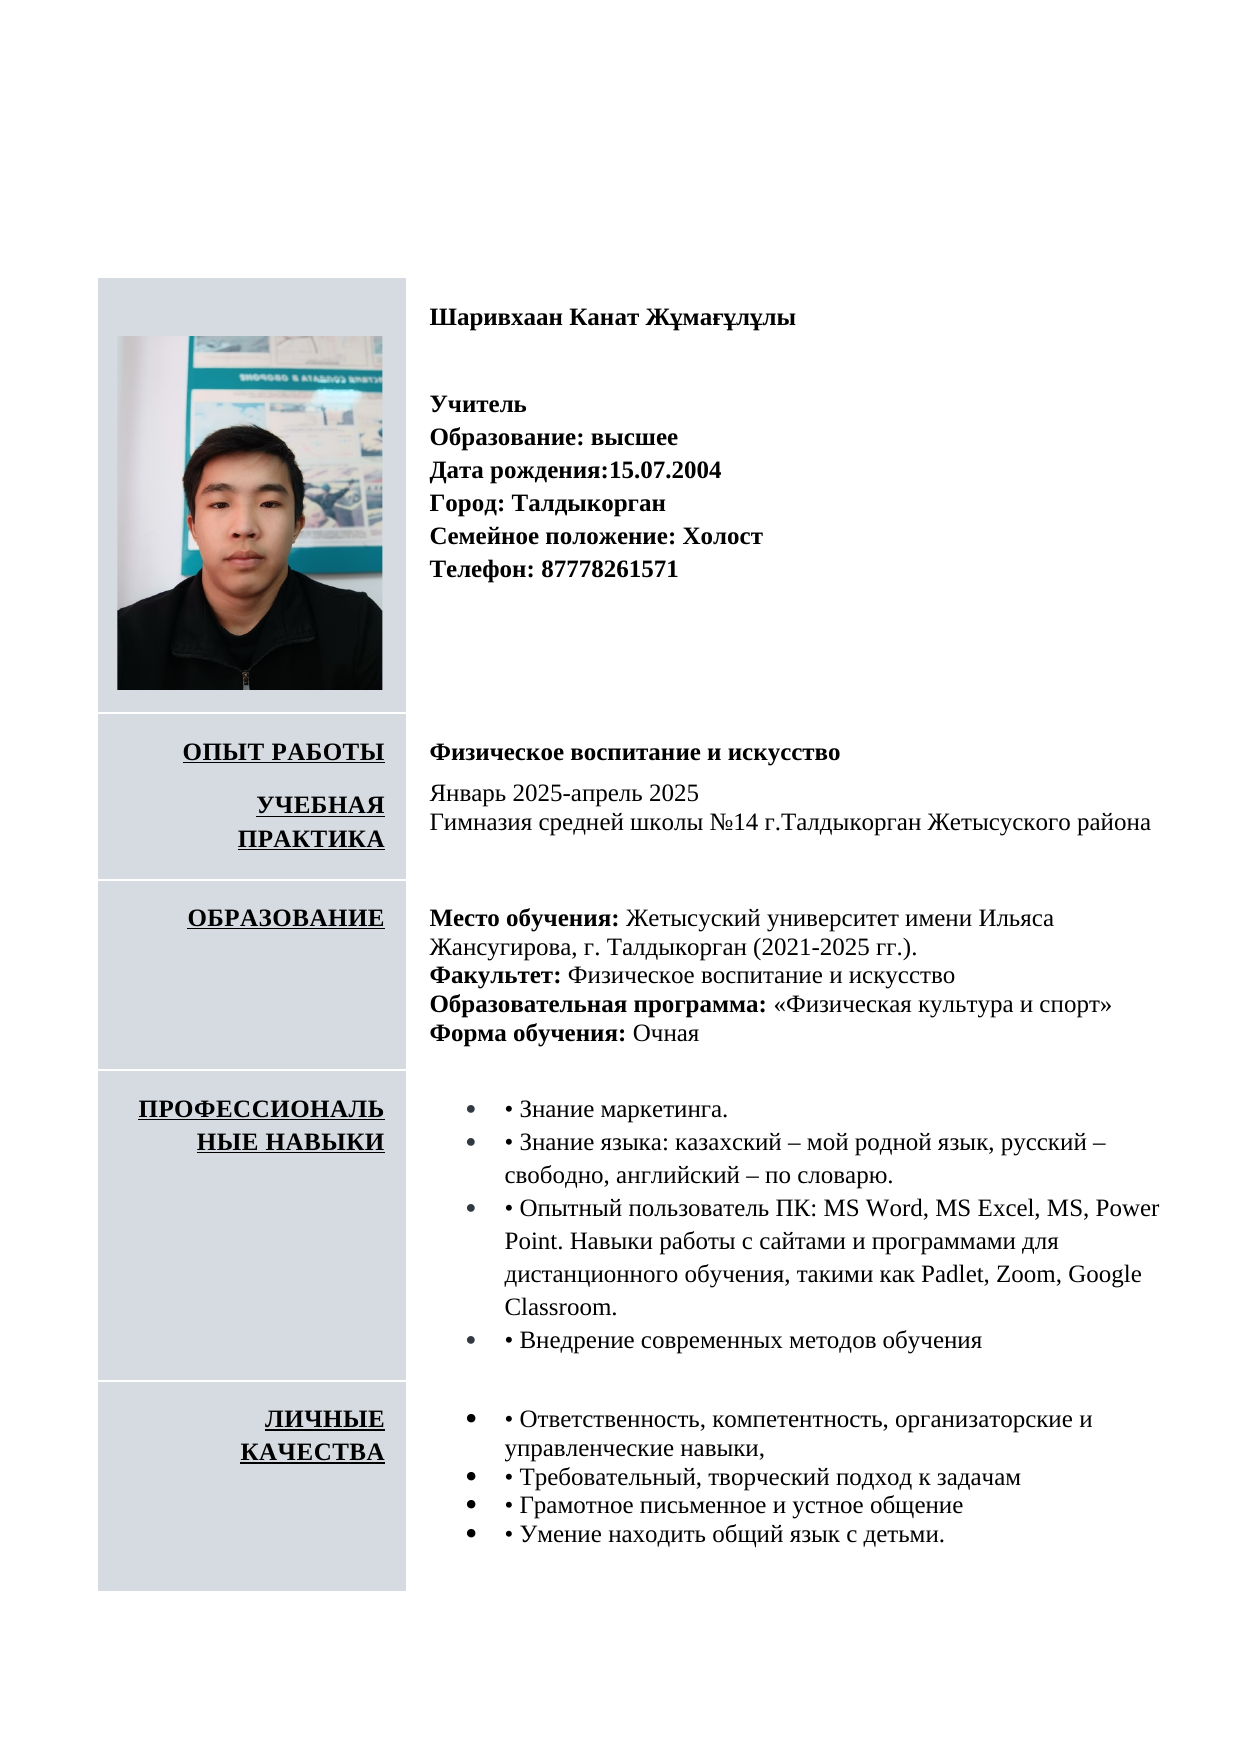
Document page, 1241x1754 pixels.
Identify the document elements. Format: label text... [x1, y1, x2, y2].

table_cell • Знание маркетинга. • Знание языка: казахский – мой родной язык, русский – свободно, английский – по словарю. • Опытный пользователь ПК: MS Word, MS Excel, MS, Power Point. Навыки работы с сайтами и программами для дистанционного обучения, такими как Padlet, Zoom, Google Classroom. • Внедрение современных методов обучения [408, 1071, 1206, 1380]
table_cell ОПЫТ РАБОТЫ УЧЕБНАЯ ПРАКТИКА [98, 714, 406, 879]
table_header [98, 278, 406, 712]
picture [117, 336, 383, 690]
table_header Шаривхаан Канат Жұмағұлұлы Учитель Образование: высшее Дата рождения:15.07.2004 Город: Талдыкорган Семейное положение: Холост Телефон: 87778261571 [408, 280, 1206, 712]
table_cell ЛИЧНЫЕ КАЧЕСТВА [98, 1382, 406, 1591]
table_cell Физическое воспитание и искусство Январь 2025-апрель 2025 Гимназия средней школы №14 г.Талдыкорган Жетысуского района [408, 714, 1206, 879]
table_cell • Ответственность, компетентность, организаторские и управленческие навыки, • Требовательный, творческий подход к задачам • Грамотное письменное и устное общение • Умение находить общий язык с детьми. [408, 1382, 1206, 1591]
table_cell Место обучения: Жетысуский университет имени Ильяса Жансугирова, г. Талдыкорган (2021-2025 гг.). Факультет: Физическое воспитание и искусство Образовательная программа: «Физическая культура и спорт» Форма обучения: Очная [408, 881, 1206, 1069]
table_cell ПРОФЕССИОНАЛЬНЫЕ НАВЫКИ [98, 1071, 406, 1380]
table_cell ОБРАЗОВАНИЕ [98, 881, 406, 1069]
